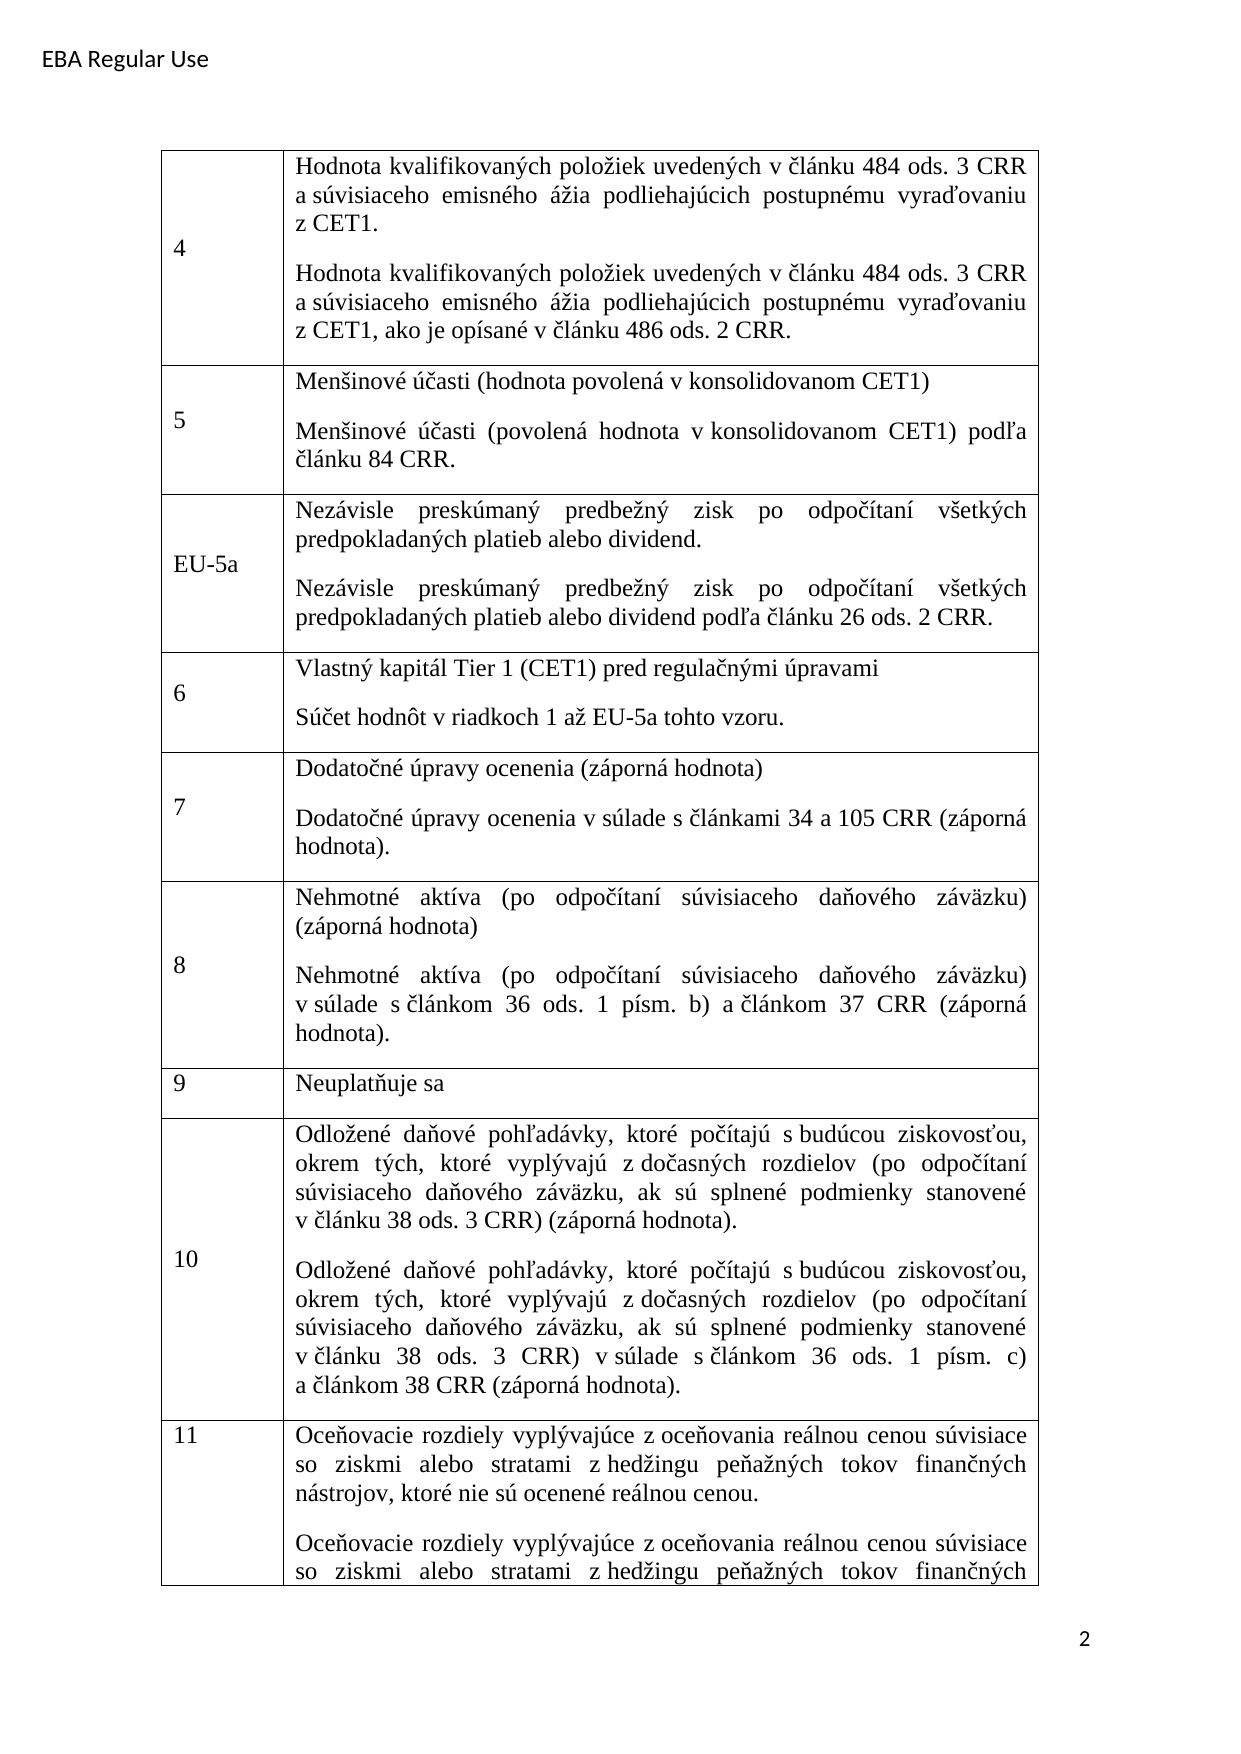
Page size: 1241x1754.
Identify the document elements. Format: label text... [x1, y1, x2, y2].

table_cell Nehmotné aktíva (po odpočítaní súvisiaceho daňového záväzku) (záporná hodnota) Nehmotné aktíva (po odpočítaní súvisiaceho daňového záväzku) v súlade s článkom 36 ods. 1 písm. b) a článkom 37 CRR (záporná hodnota). [284, 882, 1038, 1067]
table_cell 5 [162, 366, 283, 494]
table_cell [284, 1421, 1038, 1585]
table_cell Menšinové účasti (hodnota povolená v konsolidovanom CET1) Menšinové účasti (povolená hodnota v konsolidovanom CET1) podľa článku 84 CRR. [284, 366, 1038, 494]
table_cell Neuplatňuje sa [284, 1069, 1038, 1118]
table_cell 4 [162, 151, 283, 365]
table_cell 8 [162, 882, 283, 1067]
table_cell Hodnota kvalifikovaných položiek uvedených v článku 484 ods. 3 CRR a súvisiaceho emisného ážia podliehajúcich postupnému vyraďovaniu z CET1. Hodnota kvalifikovaných položiek uvedených v článku 484 ods. 3 CRR a súvisiaceho emisného ážia podliehajúcich postupnému vyraďovaniu z CET1, ako je opísané v článku 486 ods. 2 CRR. [284, 151, 1038, 365]
table_cell Dodatočné úpravy ocenenia (záporná hodnota) Dodatočné úpravy ocenenia v súlade s článkami 34 a 105 CRR (záporná hodnota). [284, 753, 1038, 881]
table_cell EU-5a [162, 495, 283, 652]
table_cell 6 [162, 653, 283, 752]
table_cell 9 [162, 1069, 283, 1118]
table_cell 10 [162, 1119, 283, 1419]
table_cell Vlastný kapitál Tier 1 (CET1) pred regulačnými úpravami Súčet hodnôt v riadkoch 1 až EU-5a tohto vzoru. [284, 653, 1038, 752]
table_cell Nezávisle preskúmaný predbežný zisk po odpočítaní všetkých predpokladaných platieb alebo dividend. Nezávisle preskúmaný predbežný zisk po odpočítaní všetkých predpokladaných platieb alebo dividend podľa článku 26 ods. 2 CRR. [284, 495, 1038, 652]
table_cell Odložené daňové pohľadávky, ktoré počítajú s budúcou ziskovosťou, okrem tých, ktoré vyplývajú z dočasných rozdielov (po odpočítaní súvisiaceho daňového záväzku, ak sú splnené podmienky stanovené v článku 38 ods. 3 CRR) (záporná hodnota). Odložené daňové pohľadávky, ktoré počítajú s budúcou ziskovosťou, okrem tých, ktoré vyplývajú z dočasných rozdielov (po odpočítaní súvisiaceho daňového záväzku, ak sú splnené podmienky stanovené v článku 38 ods. 3 CRR) v súlade s článkom 36 ods. 1 písm. c) a článkom 38 CRR (záporná hodnota). [284, 1119, 1038, 1419]
table_cell 7 [162, 753, 283, 881]
table_cell 11 [162, 1421, 283, 1585]
